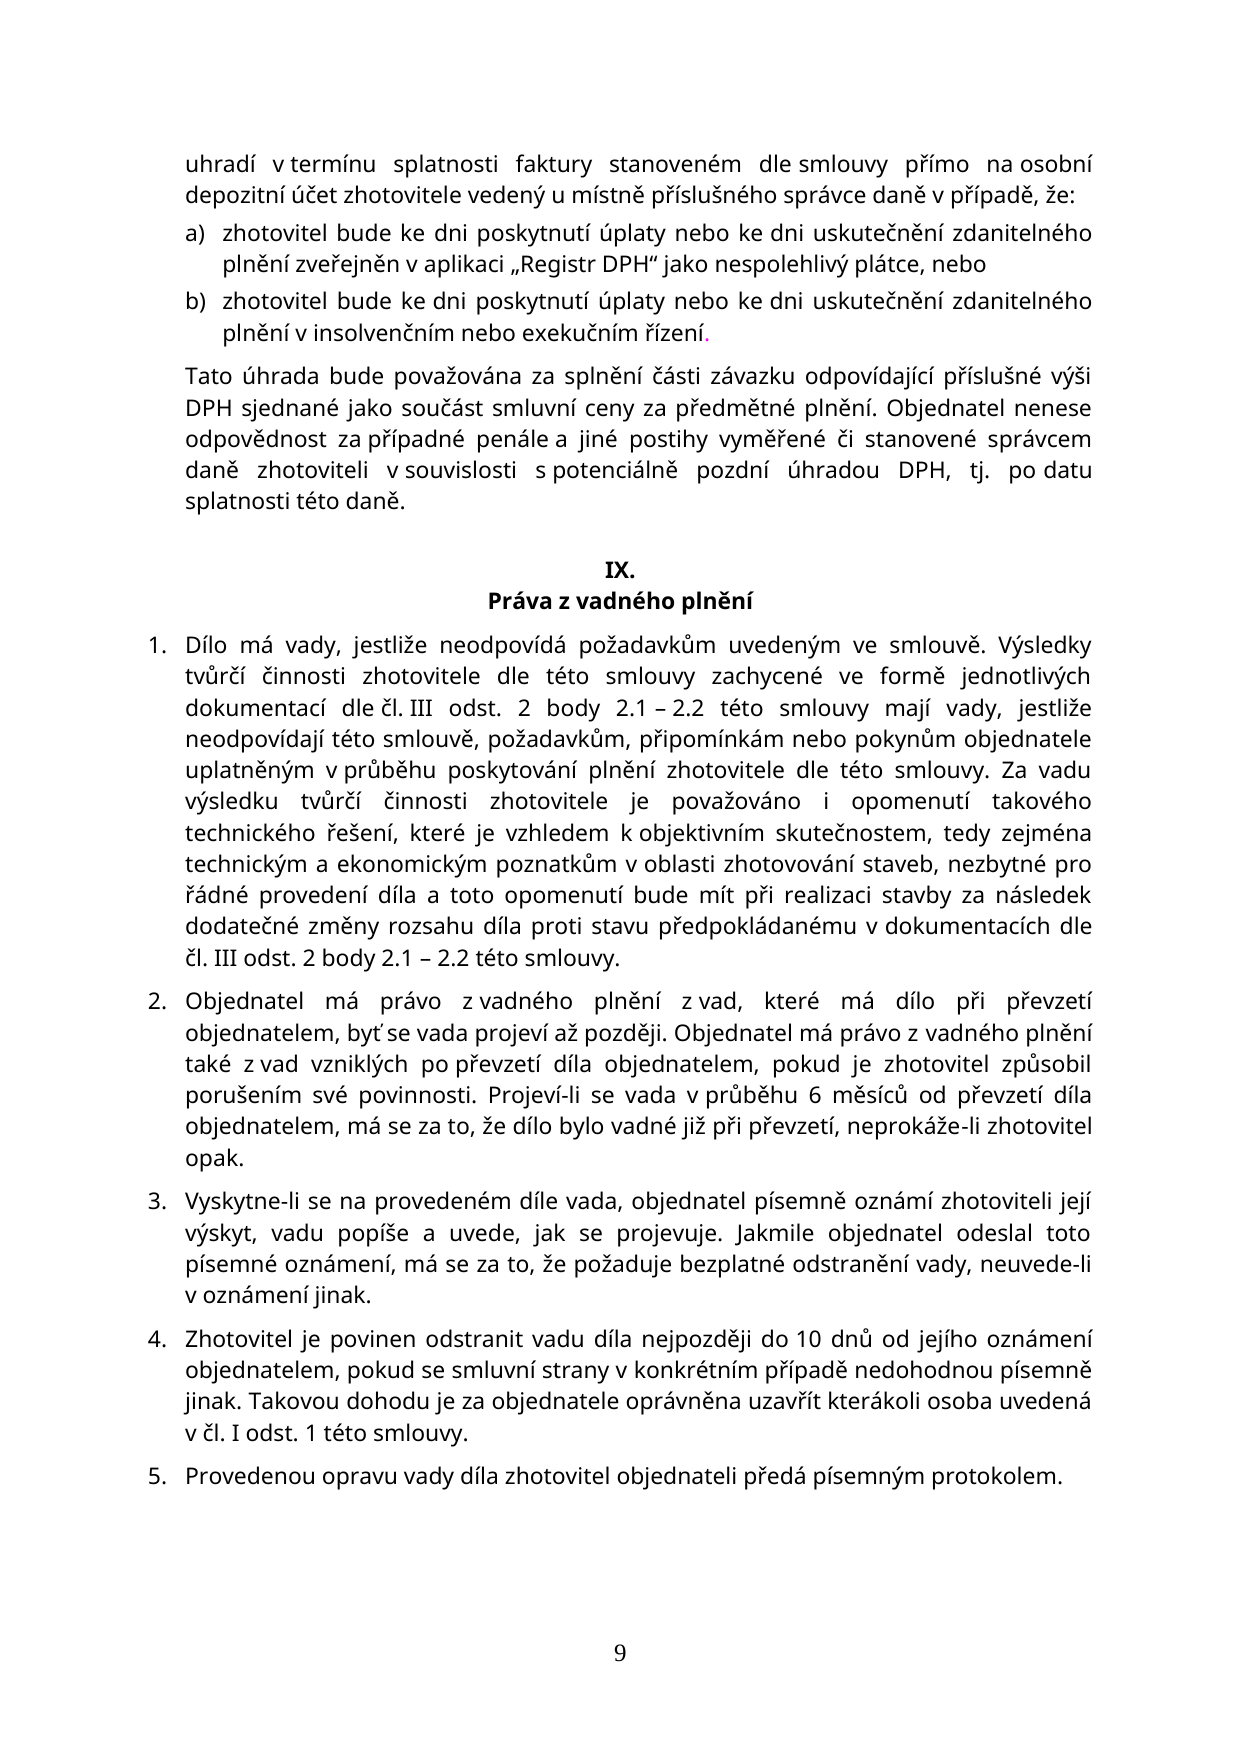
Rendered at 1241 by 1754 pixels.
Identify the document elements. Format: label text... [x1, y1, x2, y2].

list zhotovitel bude ke dni poskytnutí úplaty nebo ke dni uskutečnění zdanitelného plnění zveřejněn v aplikaci „Registr DPH“ jako nespolehlivý plátce, nebo [185, 216, 1092, 279]
list Zhotovitel je povinen odstranit vadu díla nejpozději do 10 dnů od jejího oznámení objednatelem, pokud se smluvní strany v konkrétním případě nedohodnou písemně jinak. Takovou dohodu je za objednatele oprávněna uzavřít kterákoli osoba uvedená v čl. I odst. 1 této smlouvy. [148, 1323, 1092, 1448]
list Objednatel má právo z vadného plnění z vad, které má dílo při převzetí objednatelem, byť se vada projeví až později. Objednatel má právo z vadného plnění také z vad vzniklých po převzetí díla objednatelem, pokud je zhotovitel způsobil porušením své povinnosti. Projeví-li se vada v průběhu 6 měsíců od převzetí díla objednatelem, má se za to, že dílo bylo vadné již při převzetí, neprokáže-li zhotovitel opak. [148, 985, 1092, 1173]
list Vyskytne-li se na provedeném díle vada, objednatel písemně oznámí zhotoviteli její výskyt, vadu popíše a uvede, jak se projevuje. Jakmile objednatel odeslal toto písemné oznámení, má se za to, že požaduje bezplatné odstranění vady, neuvede-li v oznámení jinak. [148, 1185, 1092, 1310]
list zhotovitel bude ke dni poskytnutí úplaty nebo ke dni uskutečnění zdanitelného plnění v insolvenčním nebo exekučním řízení. [185, 285, 1092, 348]
text Tato úhrada bude považována za splnění části závazku odpovídající příslušné výši DPH sjednané jako součást smluvní ceny za předmětné plnění. Objednatel nenese odpovědnost za případné penále a jiné postihy vyměřené či stanovené správcem daně zhotoviteli v souvislosti s potenciálně pozdní úhradou DPH, tj. po datu splatnosti této daně. [185, 360, 1092, 516]
list Provedenou opravu vady díla zhotovitel objednateli předá písemným protokolem. [148, 1460, 1092, 1491]
list Dílo má vady, jestliže neodpovídá požadavkům uvedeným ve smlouvě. Výsledky tvůrčí činnosti zhotovitele dle této smlouvy zachycené ve formě jednotlivých dokumentací dle čl. III odst. 2 body 2.1 – 2.2 této smlouvy mají vady, jestliže neodpovídají této smlouvě, požadavkům, připomínkám nebo pokynům objednatele uplatněným v průběhu poskytování plnění zhotovitele dle této smlouvy. Za vadu výsledku tvůrčí činnosti zhotovitele je považováno i opomenutí takového technického řešení, které je vzhledem k objektivním skutečnostem, tedy zejména technickým a ekonomickým poznatkům v oblasti zhotovování staveb, nezbytné pro řádné provedení díla a toto opomenutí bude mít při realizaci stavby za následek dodatečné změny rozsahu díla proti stavu předpokládanému v dokumentacích dle čl. III odst. 2 body 2.1 – 2.2 této smlouvy. [148, 629, 1092, 973]
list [148, 148, 1092, 210]
text IX. Práva z vadného plnění [148, 554, 1092, 616]
